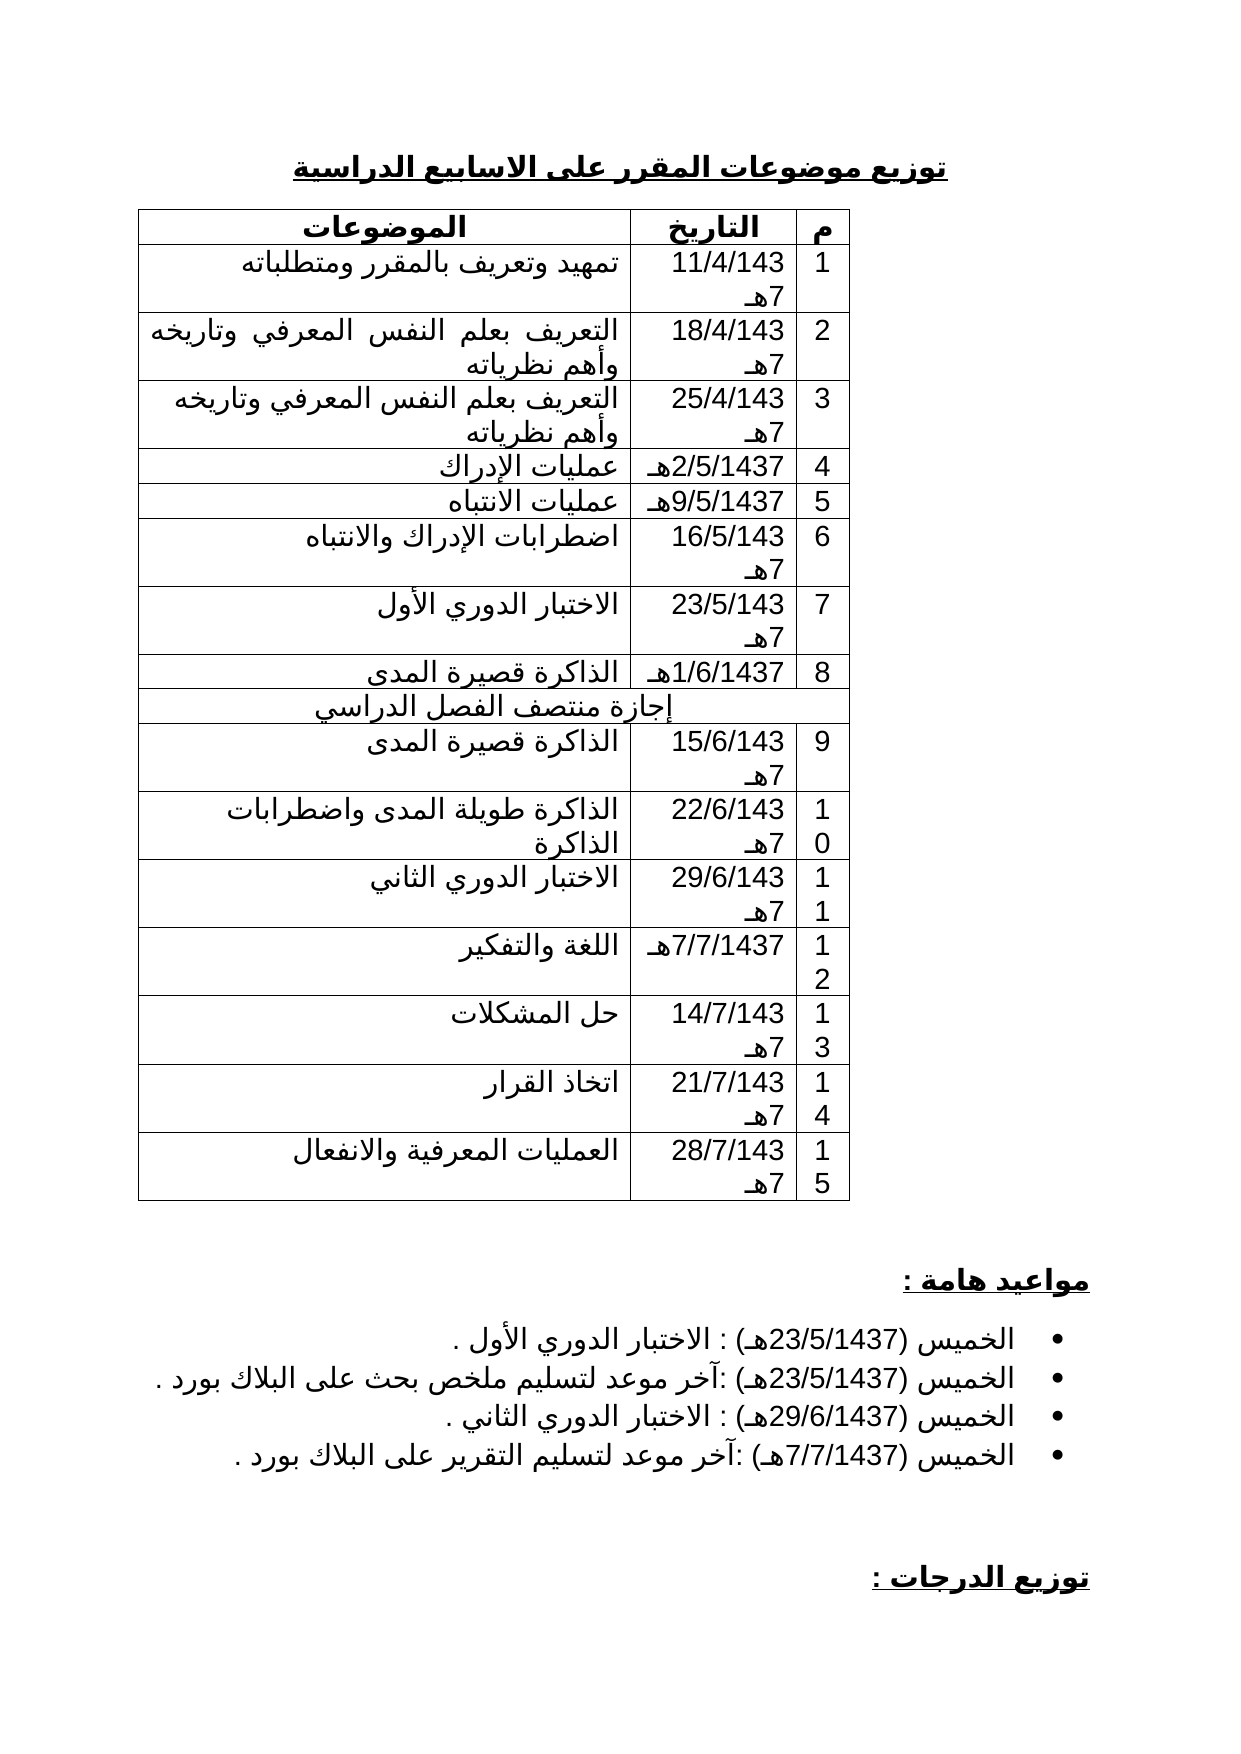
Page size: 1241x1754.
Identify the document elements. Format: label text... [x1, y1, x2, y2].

table_cell 29/6/1437هـ [631, 860, 796, 927]
list الخميس (7/7/1437هـ) :آخر موعد لتسليم التقرير على البلاك بورد . [150, 1438, 1053, 1472]
table_cell 11/4/1437هـ [631, 245, 796, 312]
list الخميس (23/5/1437هـ) : الاختبار الدوري الأول . [150, 1322, 1053, 1356]
table_cell تمهيد وتعريف بالمقرر ومتطلباته [139, 245, 630, 312]
table_cell 1/6/1437هـ [631, 655, 796, 688]
table_cell 22/6/1437هـ [631, 792, 796, 859]
list الخميس (23/5/1437هـ) :آخر موعد لتسليم ملخص بحث على البلاك بورد . [150, 1361, 1053, 1394]
table_cell اضطرابات الإدراك والانتباه [139, 519, 630, 586]
table_cell 28/7/1437هـ [631, 1133, 796, 1200]
table_cell 5 [797, 484, 849, 517]
list الخميس (29/6/1437هـ) : الاختبار الدوري الثاني . [150, 1399, 1053, 1433]
text توزيع موضوعات المقرر على الاسابيع الدراسية [150, 150, 1090, 183]
table_header التاريخ [631, 210, 796, 244]
table_cell 15/6/1437هـ [631, 724, 796, 791]
table_header م [797, 210, 849, 244]
table_cell اللغة والتفكير [139, 928, 630, 995]
table_cell الذاكرة قصيرة المدى [139, 655, 630, 688]
table_cell الذاكرة طويلة المدى واضطرابات الذاكرة [139, 792, 630, 859]
table_cell 16/5/1437هـ [631, 519, 796, 586]
table_cell 6 [797, 519, 849, 586]
table_cell 23/5/1437هـ [631, 587, 796, 654]
table_cell 9/5/1437هـ [631, 484, 796, 517]
table_cell إجازة منتصف الفصل الدراسي [139, 689, 849, 723]
table_cell التعريف بعلم النفس المعرفي وتاريخه وأهم نظرياته [139, 313, 630, 380]
table_cell 12 [797, 928, 849, 995]
table_cell 1 [797, 245, 849, 312]
table_cell 13 [797, 996, 849, 1063]
table_cell 2/5/1437هـ [631, 449, 796, 483]
table_cell حل المشكلات [139, 996, 630, 1063]
table_cell 25/4/1437هـ [631, 381, 796, 448]
table_cell 11 [797, 860, 849, 927]
table_cell 3 [797, 381, 849, 448]
table_cell 8 [797, 655, 849, 688]
table_cell الاختبار الدوري الثاني [139, 860, 630, 927]
table_cell 4 [797, 449, 849, 483]
table_cell 2 [797, 313, 849, 380]
table_cell الاختبار الدوري الأول [139, 587, 630, 654]
table_cell 14/7/1437هـ [631, 996, 796, 1063]
table_cell التعريف بعلم النفس المعرفي وتاريخه وأهم نظرياته [139, 381, 630, 448]
table_cell العمليات المعرفية والانفعال [139, 1133, 630, 1200]
table_cell 9 [797, 724, 849, 791]
text مواعيد هامة : [150, 1263, 1090, 1296]
table_cell 14 [797, 1065, 849, 1132]
table_header الموضوعات [139, 210, 630, 244]
table_cell عمليات الانتباه [139, 484, 630, 517]
table_cell عمليات الإدراك [139, 449, 630, 483]
table_cell 15 [797, 1133, 849, 1200]
table_cell 7/7/1437هـ [631, 928, 796, 995]
text توزيع الدرجات : [150, 1559, 1090, 1593]
table_cell اتخاذ القرار [139, 1065, 630, 1132]
table_cell 10 [797, 792, 849, 859]
table_cell 21/7/1437هـ [631, 1065, 796, 1132]
table_cell 18/4/1437هـ [631, 313, 796, 380]
table_cell 7 [797, 587, 849, 654]
table_cell الذاكرة قصيرة المدى [139, 724, 630, 791]
